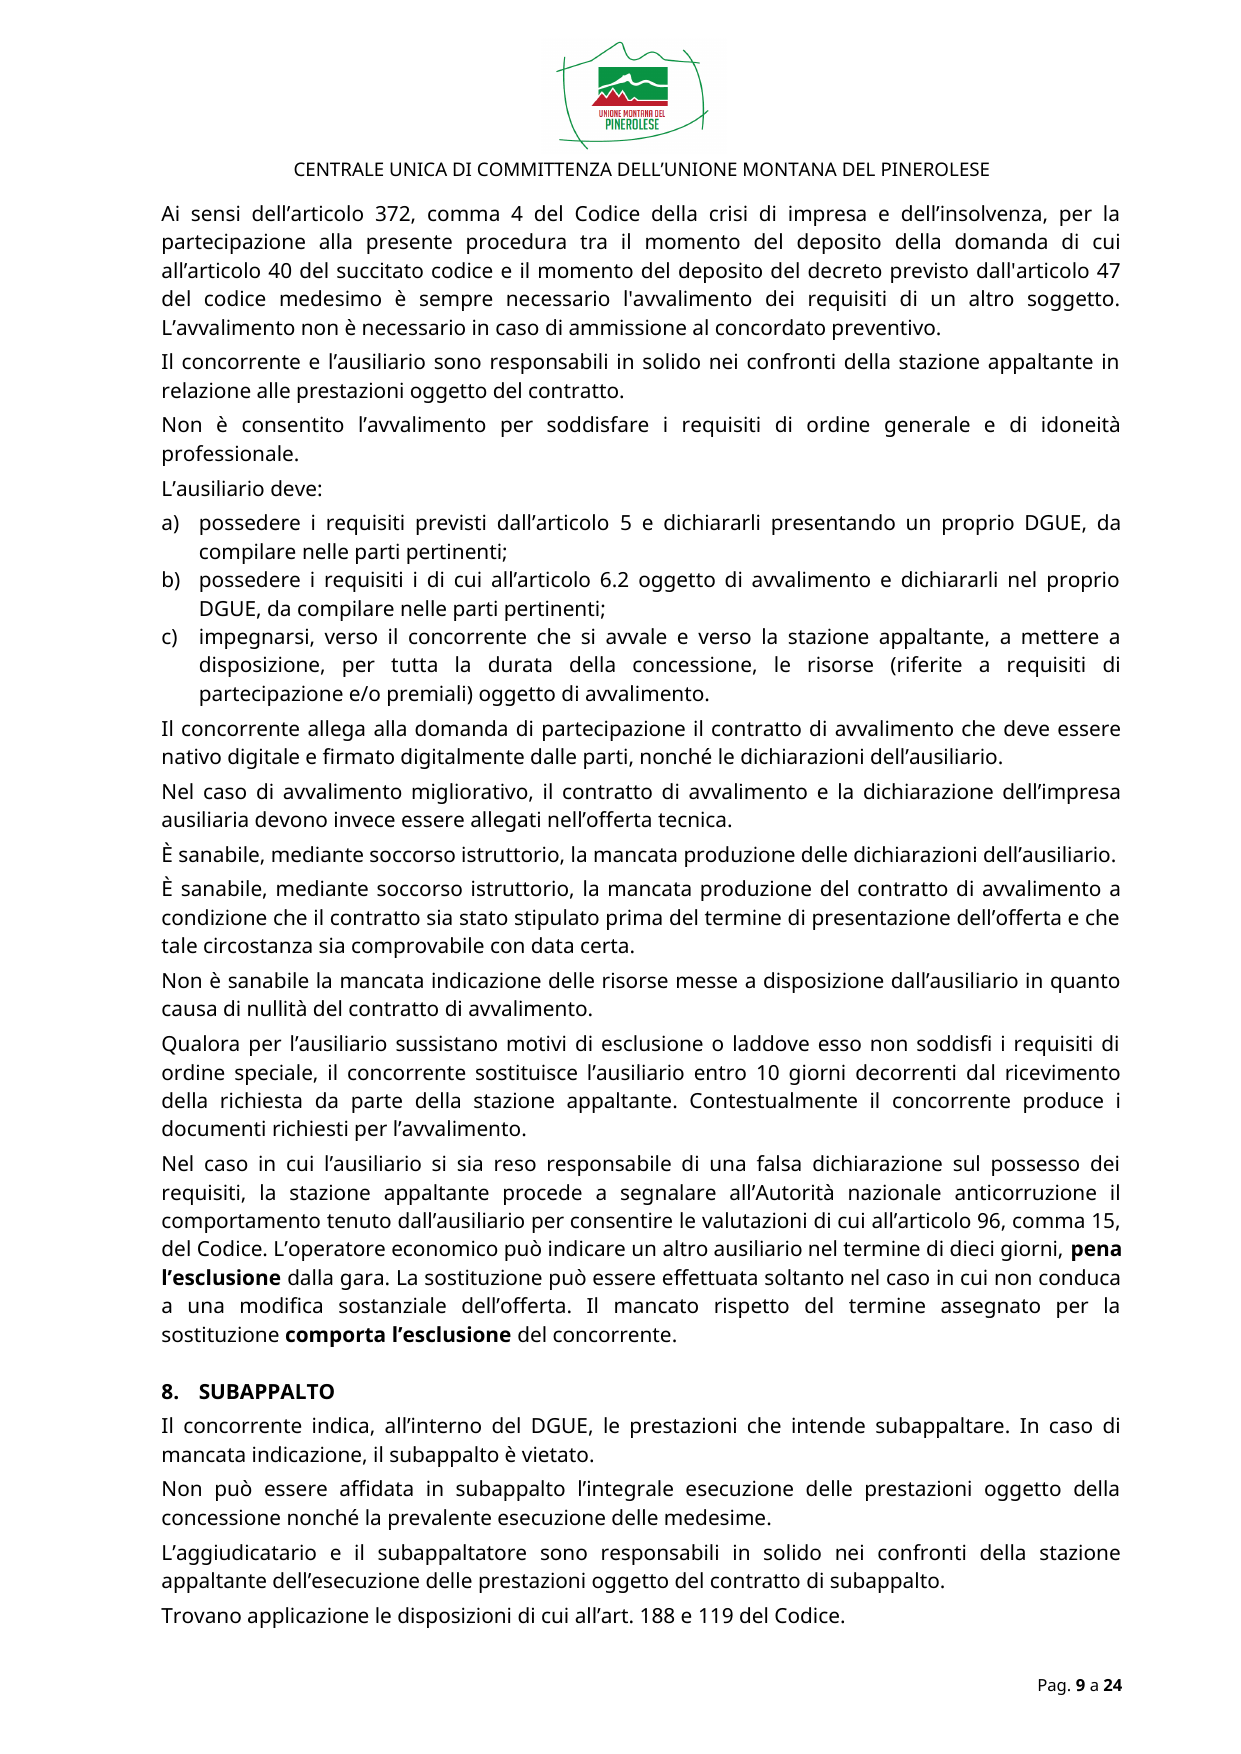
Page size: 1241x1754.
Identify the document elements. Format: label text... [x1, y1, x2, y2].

text Nel caso in cui l’ausiliario si sia reso responsabile di una falsa dichiarazione sul possesso dei requisiti, la stazione appaltante procede a segnalare all’Autorità nazionale anticorruzione il comportamento tenuto dall’ausiliario per consentire le valutazioni di cui all’articolo 96, comma 15, del Codice. L’operatore economico può indicare un altro ausiliario nel termine di dieci giorni, pena l’esclusione dalla gara. La sostituzione può essere effettuata soltanto nel caso in cui non conduca a una modifica sostanziale dell’offerta. Il mancato rispetto del termine assegnato per la sostituzione comporta l’esclusione del concorrente. [161, 1149, 1122, 1348]
text L’aggiudicatario e il subappaltatore sono responsabili in solido nei confronti della stazione appaltante dell’esecuzione delle prestazioni oggetto del contratto di subappalto. [161, 1538, 1122, 1594]
text Il concorrente indica, all’interno del DGUE, le prestazioni che intende subappaltare. In caso di mancata indicazione, il subappalto è vietato. [161, 1411, 1122, 1468]
text L’ausiliario deve: [161, 474, 1122, 502]
subtitle SUBAPPALTO [161, 1377, 1122, 1405]
text Il concorrente e l’ausiliario sono responsabili in solido nei confronti della stazione appaltante in relazione alle prestazioni oggetto del contratto. [161, 347, 1122, 404]
text Il concorrente allega alla domanda di partecipazione il contratto di avvalimento che deve essere nativo digitale e firmato digitalmente dalle parti, nonché le dichiarazioni dell’ausiliario. [161, 714, 1122, 771]
text È sanabile, mediante soccorso istruttorio, la mancata produzione delle dichiarazioni dell’ausiliario. [161, 840, 1122, 868]
list possedere i requisiti i di cui all’articolo 6.2 oggetto di avvalimento e dichiararli nel proprio DGUE, da compilare nelle parti pertinenti; [161, 565, 1122, 622]
list possedere i requisiti previsti dall’articolo 5 e dichiararli presentando un proprio DGUE, da compilare nelle parti pertinenti; [161, 508, 1122, 565]
text Non può essere affidata in subappalto l’integrale esecuzione delle prestazioni oggetto della concessione nonché la prevalente esecuzione delle medesime. [161, 1474, 1122, 1531]
text Non è sanabile la mancata indicazione delle risorse messe a disposizione dall’ausiliario in quanto causa di nullità del contratto di avvalimento. [161, 966, 1122, 1023]
text È sanabile, mediante soccorso istruttorio, la mancata produzione del contratto di avvalimento a condizione che il contratto sia stato stipulato prima del termine di presentazione dell’offerta e che tale circostanza sia comprovabile con data certa. [161, 874, 1122, 960]
list impegnarsi, verso il concorrente che si avvale e verso la stazione appaltante, a mettere a disposizione, per tutta la durata della concessione, le risorse (riferite a requisiti di partecipazione e/o premiali) oggetto di avvalimento. [161, 622, 1122, 707]
text Non è consentito l’avvalimento per soddisfare i requisiti di ordine generale e di idoneità professionale. [161, 411, 1122, 467]
text Trovano applicazione le disposizioni di cui all’art. 188 e 119 del Codice. [161, 1601, 1122, 1629]
text Qualora per l’ausiliario sussistano motivi di esclusione o laddove esso non soddisfi i requisiti di ordine speciale, il concorrente sostituisce l’ausiliario entro 10 giorni decorrenti dal ricevimento della richiesta da parte della stazione appaltante. Contestualmente il concorrente produce i documenti richiesti per l’avvalimento. [161, 1029, 1122, 1143]
text Nel caso di avvalimento migliorativo, il contratto di avvalimento e la dichiarazione dell’impresa ausiliaria devono invece essere allegati nell’offerta tecnica. [161, 777, 1122, 834]
text Ai sensi dell’articolo 372, comma 4 del Codice della crisi di impresa e dell’insolvenza, per la partecipazione alla presente procedura tra il momento del deposito della domanda di cui all’articolo 40 del succitato codice e il momento del deposito del decreto previsto dall'articolo 47 del codice medesimo è sempre necessario l'avvalimento dei requisiti di un altro soggetto. L’avvalimento non è necessario in caso di ammissione al concordato preventivo. [161, 199, 1122, 341]
